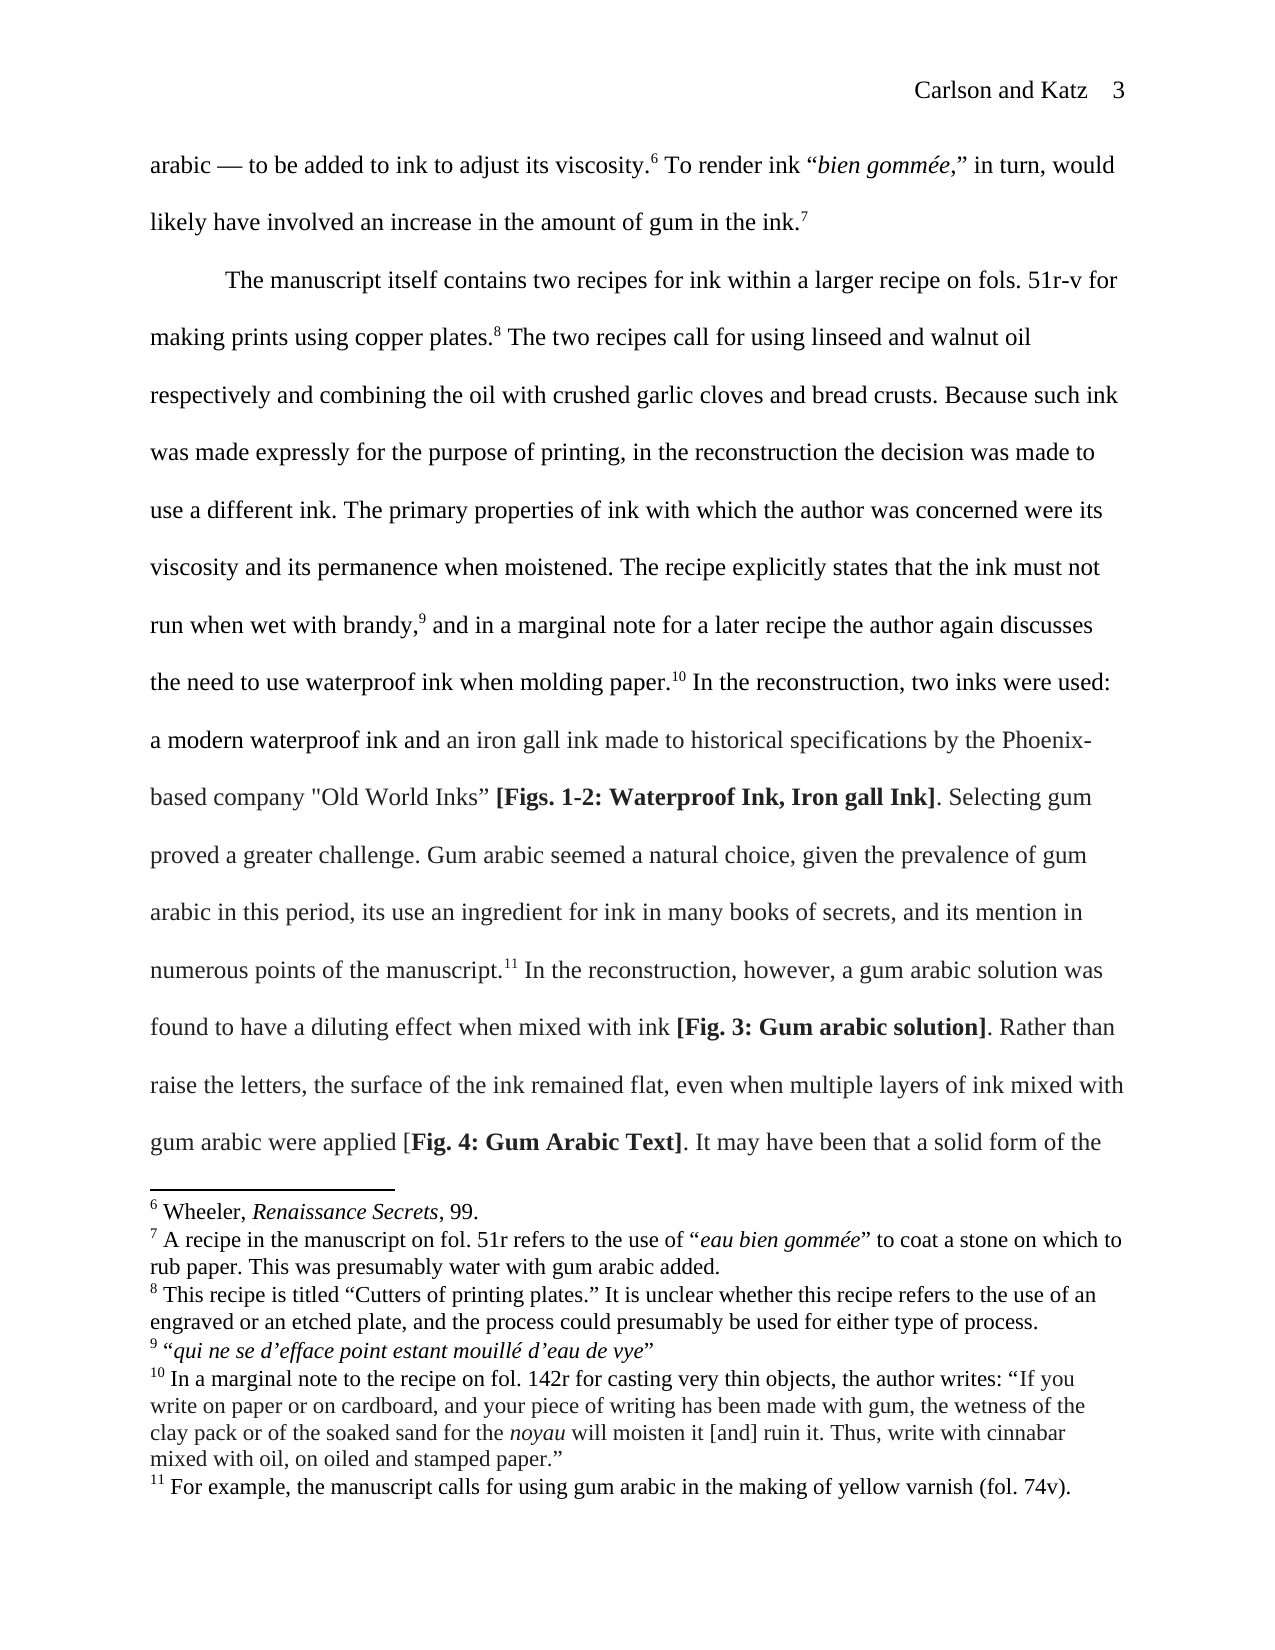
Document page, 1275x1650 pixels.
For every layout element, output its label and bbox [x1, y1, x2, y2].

text [150, 150, 1125, 236]
text [150, 265, 1125, 1156]
